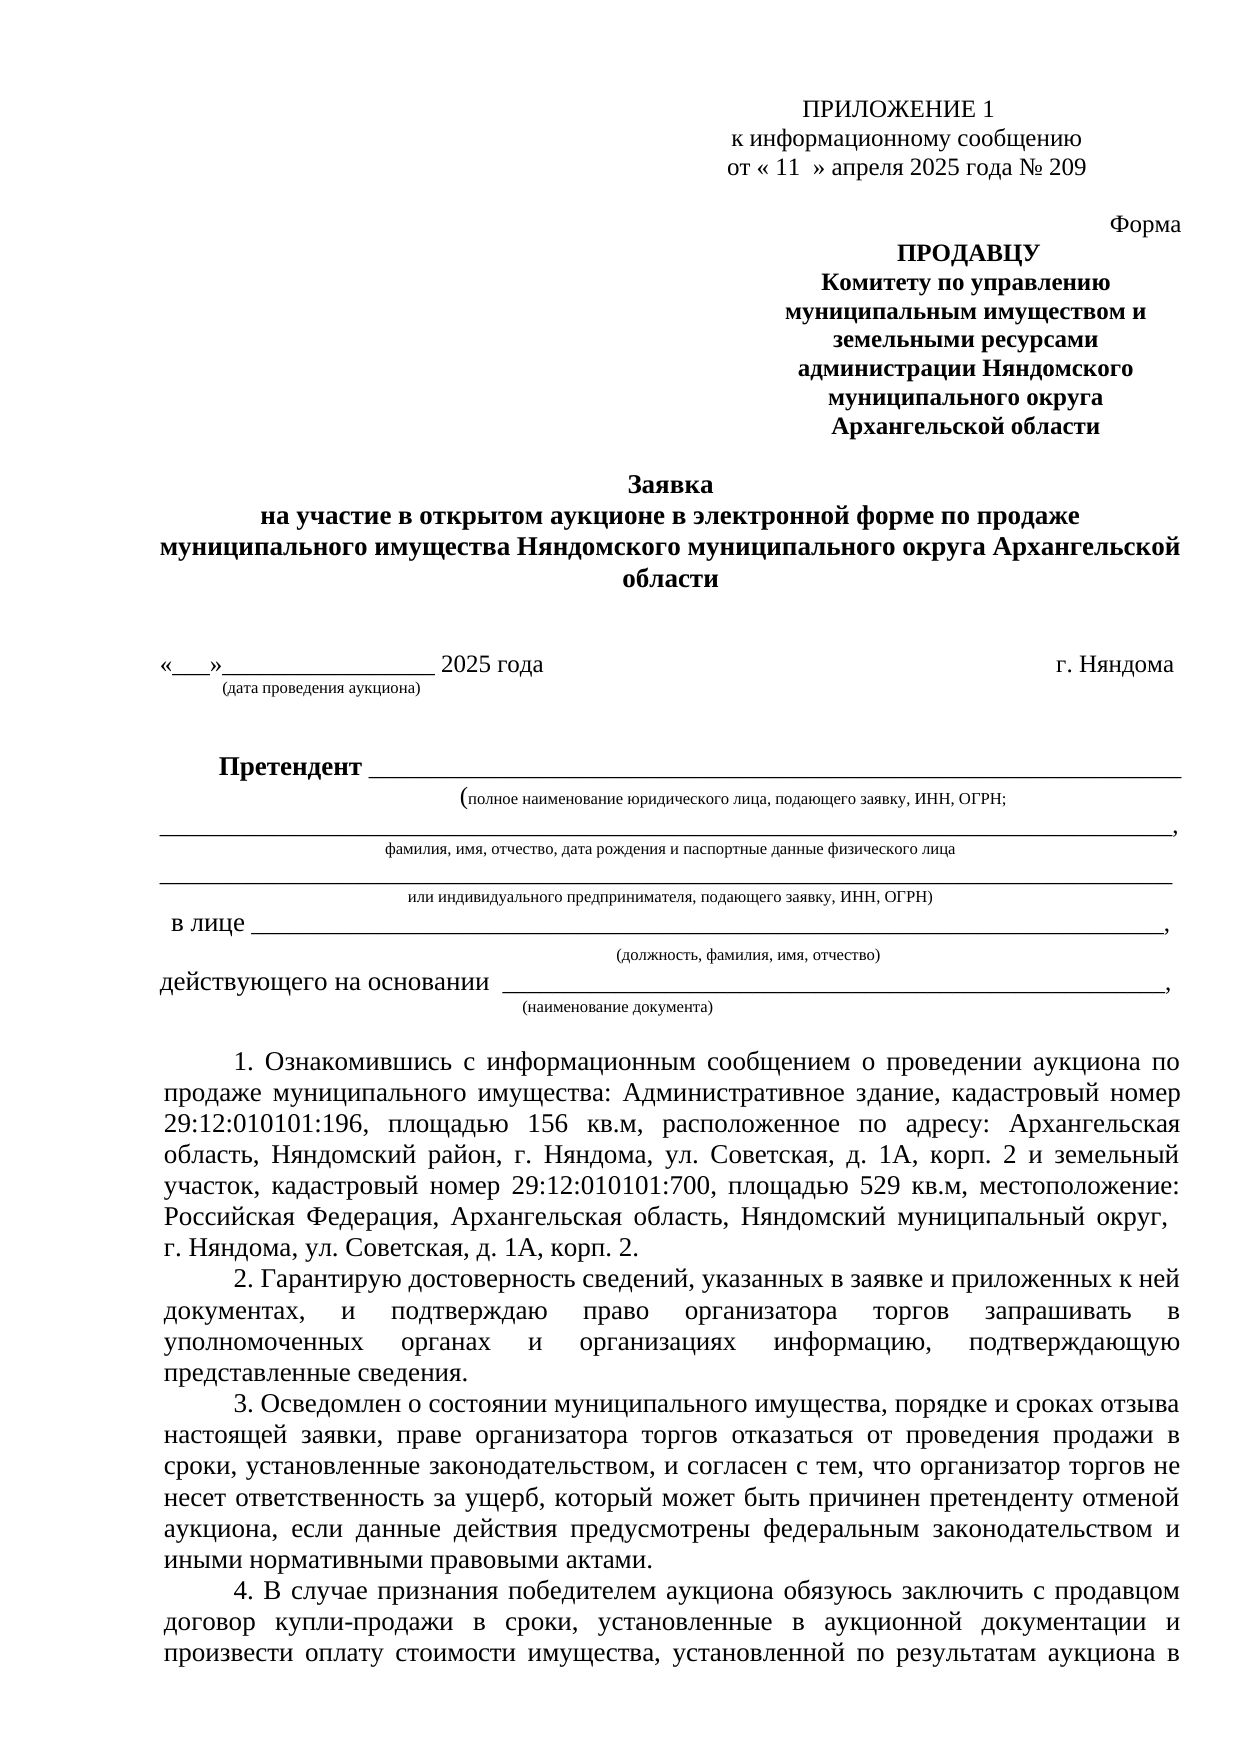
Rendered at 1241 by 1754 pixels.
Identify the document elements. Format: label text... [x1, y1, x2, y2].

text 2. Гарантирую достоверность сведений, указанных в заявке и приложенных к ней документах, и подтверждаю право организатора торгов запрашивать в уполномоченных органах и организациях информацию, подтверждающую представленные сведения. [164, 1263, 1181, 1387]
text фамилия, имя, отчество, дата рождения и паспортные данные физического лица [159, 838, 1181, 858]
text (дата проведения аукциона) [159, 678, 1181, 697]
text в лице _________________________________________________________________________, (должность, фамилия, имя, отчество) [159, 906, 1181, 966]
text ПРИЛОЖЕНИЕ 1 [159, 94, 1181, 123]
text ПРОДАВЦУ [750, 238, 1181, 267]
text _________________________________________________________________________________ [159, 858, 1181, 886]
text (полное наименование юридического лица, подающего заявку, ИНН, ОГРН; [159, 781, 1181, 810]
text Заявка [159, 468, 1181, 499]
text Комитету по управлению муниципальным имуществом и земельными ресурсами администрации Няндомского муниципального округа Архангельской области [750, 267, 1181, 439]
text на участие в открытом аукционе в электронной форме по продаже муниципального имущества Няндомского муниципального округа Архангельской области [159, 499, 1181, 649]
text или индивидуального предпринимателя, подающего заявку, ИНН, ОГРН) [159, 886, 1181, 906]
text «___»_________________ 2025 года г. Няндома [159, 649, 1181, 678]
text Форма [159, 209, 1181, 238]
text (наименование документа) [159, 997, 1181, 1016]
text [164, 1574, 1181, 1667]
text _________________________________________________________________________________, [159, 810, 1181, 838]
text от « 11 » апреля 2025 года № 209 [159, 152, 1181, 181]
text к информационному сообщению [159, 123, 1181, 152]
text Претендент _________________________________________________________________ [159, 750, 1181, 781]
text действующего на основании _____________________________________________________, [159, 966, 1181, 997]
text 1. Ознакомившись с информационным сообщением о проведении аукциона по продаже муниципального имущества: Административное здание, кадастровый номер 29:12:010101:196, площадью 156 кв.м, расположенное по адресу: Архангельская область, Няндомский район, г. Няндома, ул. Советская, д. 1А, корп. 2 и земельный участок, кадастровый номер 29:12:010101:700, площадью 529 кв.м, местоположение: Российская Федерация, Архангельская область, Няндомский муниципальный округ, г. Няндома, ул. Советская, д. 1А, корп. 2. [164, 1044, 1181, 1263]
text 3. Осведомлен о состоянии муниципального имущества, порядке и сроках отзыва настоящей заявки, праве организатора торгов отказаться от проведения продажи в сроки, установленные законодательством, и согласен с тем, что организатор торгов не несет ответственность за ущерб, который может быть причинен претенденту отменой аукциона, если данные действия предусмотрены федеральным законодательством и иными нормативными правовыми актами. [164, 1387, 1181, 1574]
